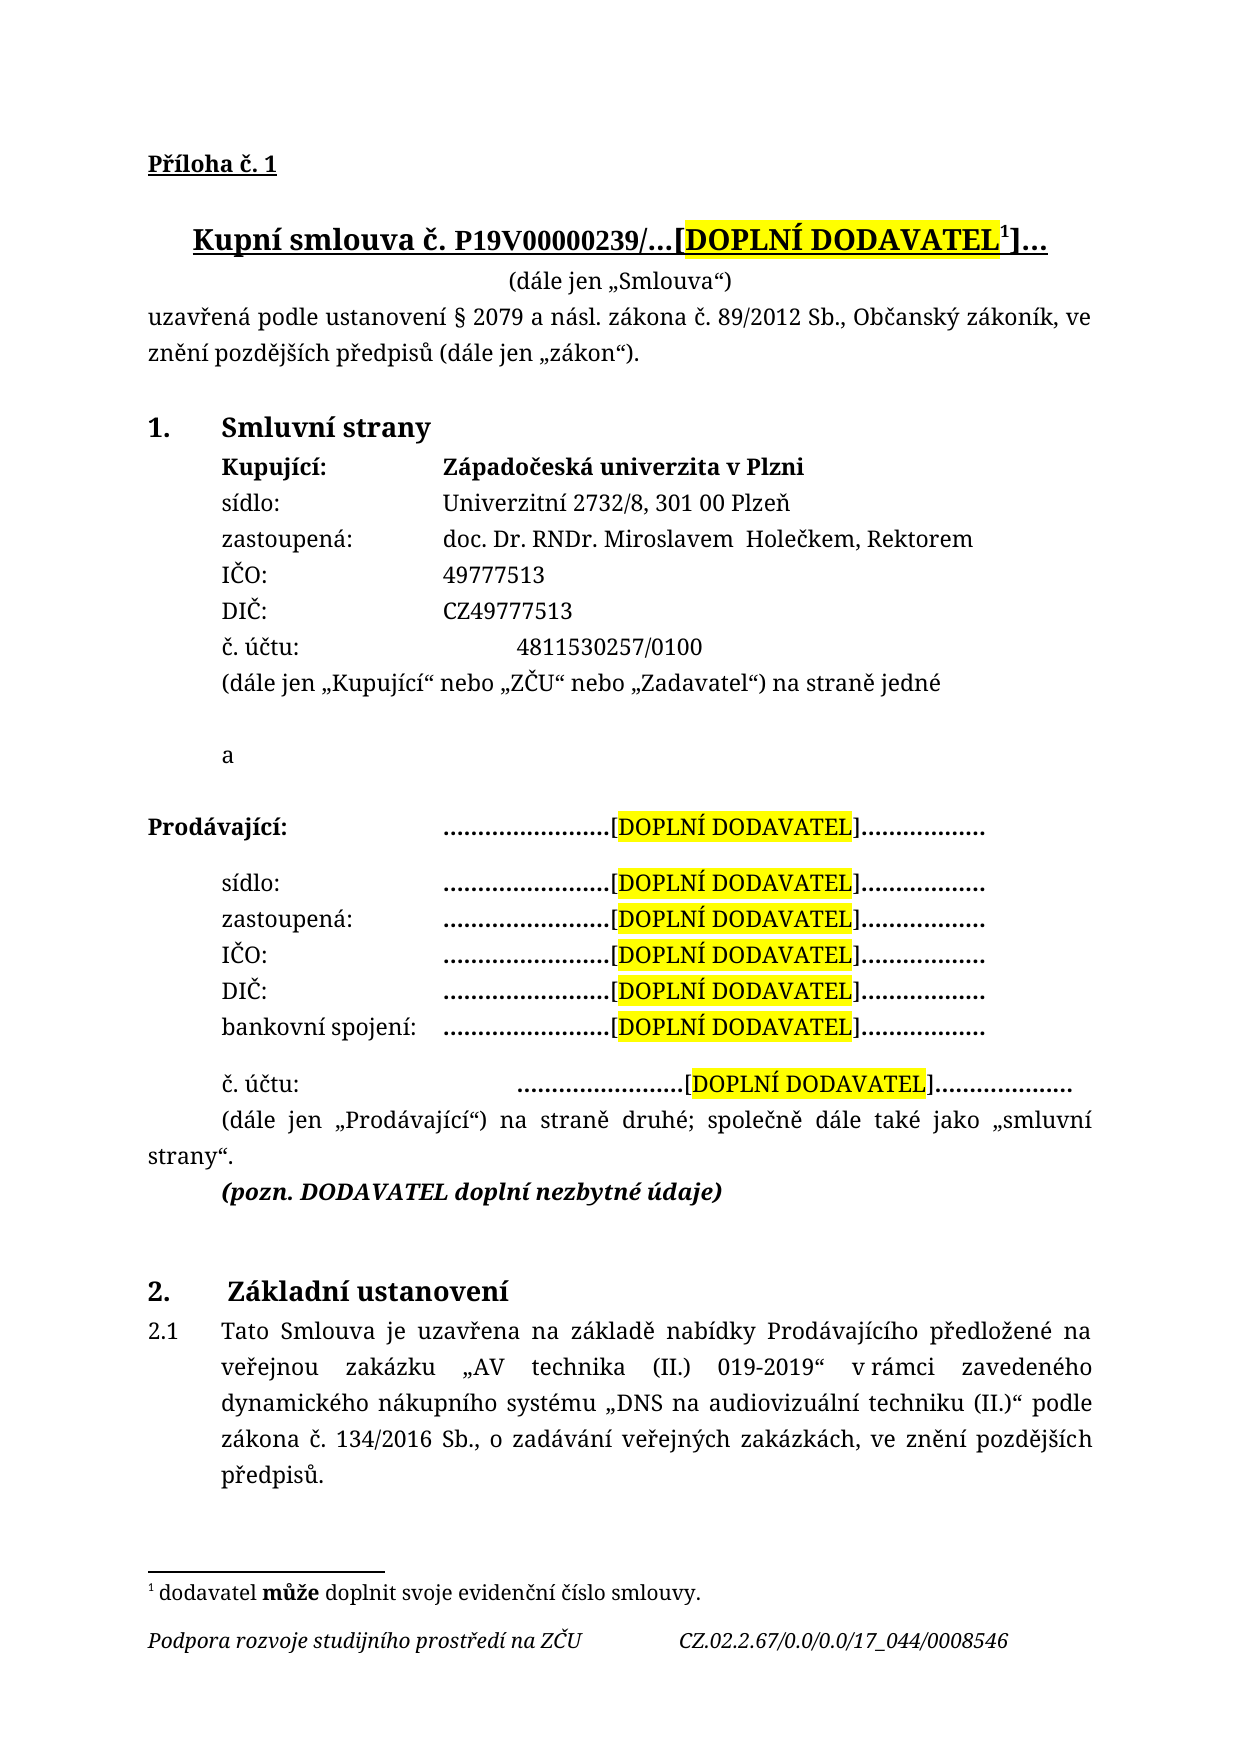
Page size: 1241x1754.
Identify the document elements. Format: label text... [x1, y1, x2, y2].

text 2.1 Tato Smlouva je uzavřena na základě nabídky Prodávajícího předložené na veřejnou zakázku „AV technika (II.) 019-2019“ v rámci zavedeného dynamického nákupního systému „DNS na audiovizuální techniku (II.)“ podle zákona č. 134/2016 Sb., o zadávání veřejných zakázkách, ve znění pozdějších předpisů. [148, 1315, 1093, 1490]
text uzavřená podle ustanovení § 2079 a násl. zákona č. 89/2012 Sb., Občanský zákoník, ve znění pozdějších předpisů (dále jen „zákon“). [148, 301, 1093, 368]
text sídlo: ……………………[DOPLNÍ DODAVATEL]……………… [221, 867, 1093, 899]
text Kupující: Západočeská univerzita v Plzni [221, 451, 1093, 482]
text č. účtu: 4811530257/0100 [221, 631, 1093, 662]
text DIČ: ……………………[DOPLNÍ DODAVATEL]……………… [221, 975, 618, 1006]
text č. účtu: ……………………[DOPLNÍ DODAVATEL]……………..… [926, 1068, 1093, 1099]
text (pozn. DODAVATEL doplní nezbytné údaje) [148, 1176, 1093, 1207]
text Prodávající: ……………………[DOPLNÍ DODAVATEL]……………… [148, 811, 618, 842]
text (dále jen „Smlouva“) [148, 265, 1093, 296]
text 2. Základní ustanovení [148, 1273, 1093, 1309]
text 1. Smluvní strany [148, 409, 1093, 446]
text zastoupená: ……………………[DOPLNÍ DODAVATEL]……………… [852, 903, 1093, 934]
text bankovní spojení: ……………………[DOPLNÍ DODAVATEL]……………… [148, 1011, 618, 1042]
text IČO: ……………………[DOPLNÍ DODAVATEL]……………… [852, 939, 1093, 971]
text (dále jen „Prodávající“) na straně druhé; společně dále také jako „smluvní strany“. [148, 1104, 1093, 1171]
text č. účtu: ……………………[DOPLNÍ DODAVATEL]……………..… [221, 1068, 692, 1099]
text bankovní spojení: ……………………[DOPLNÍ DODAVATEL]……………… [852, 1011, 1093, 1042]
text zastoupená: doc. Dr. RNDr. Miroslavem Holečkem, Rektorem [221, 523, 1093, 554]
text zastoupená: ……………………[DOPLNÍ DODAVATEL]……………… [221, 903, 618, 934]
text (dále jen „Kupující“ nebo „ZČU“ nebo „Zadavatel“) na straně jedné [221, 667, 1093, 698]
text DIČ: ……………………[DOPLNÍ DODAVATEL]……………… [852, 975, 1093, 1006]
text a [221, 739, 1093, 770]
text DIČ: CZ49777513 [221, 595, 1093, 626]
text Kupní smlouva č. P19V00000239/...[DOPLNÍ DODAVATEL]… [148, 219, 1093, 259]
text Příloha č. 1 [148, 148, 1093, 179]
text sídlo: Univerzitní 2732/8, 301 00 Plzeň [221, 487, 1093, 518]
text IČO: ……………………[DOPLNÍ DODAVATEL]……………… [221, 939, 618, 971]
text IČO: 49777513 [221, 559, 1093, 590]
text Prodávající: ……………………[DOPLNÍ DODAVATEL]……………… [852, 811, 1093, 842]
